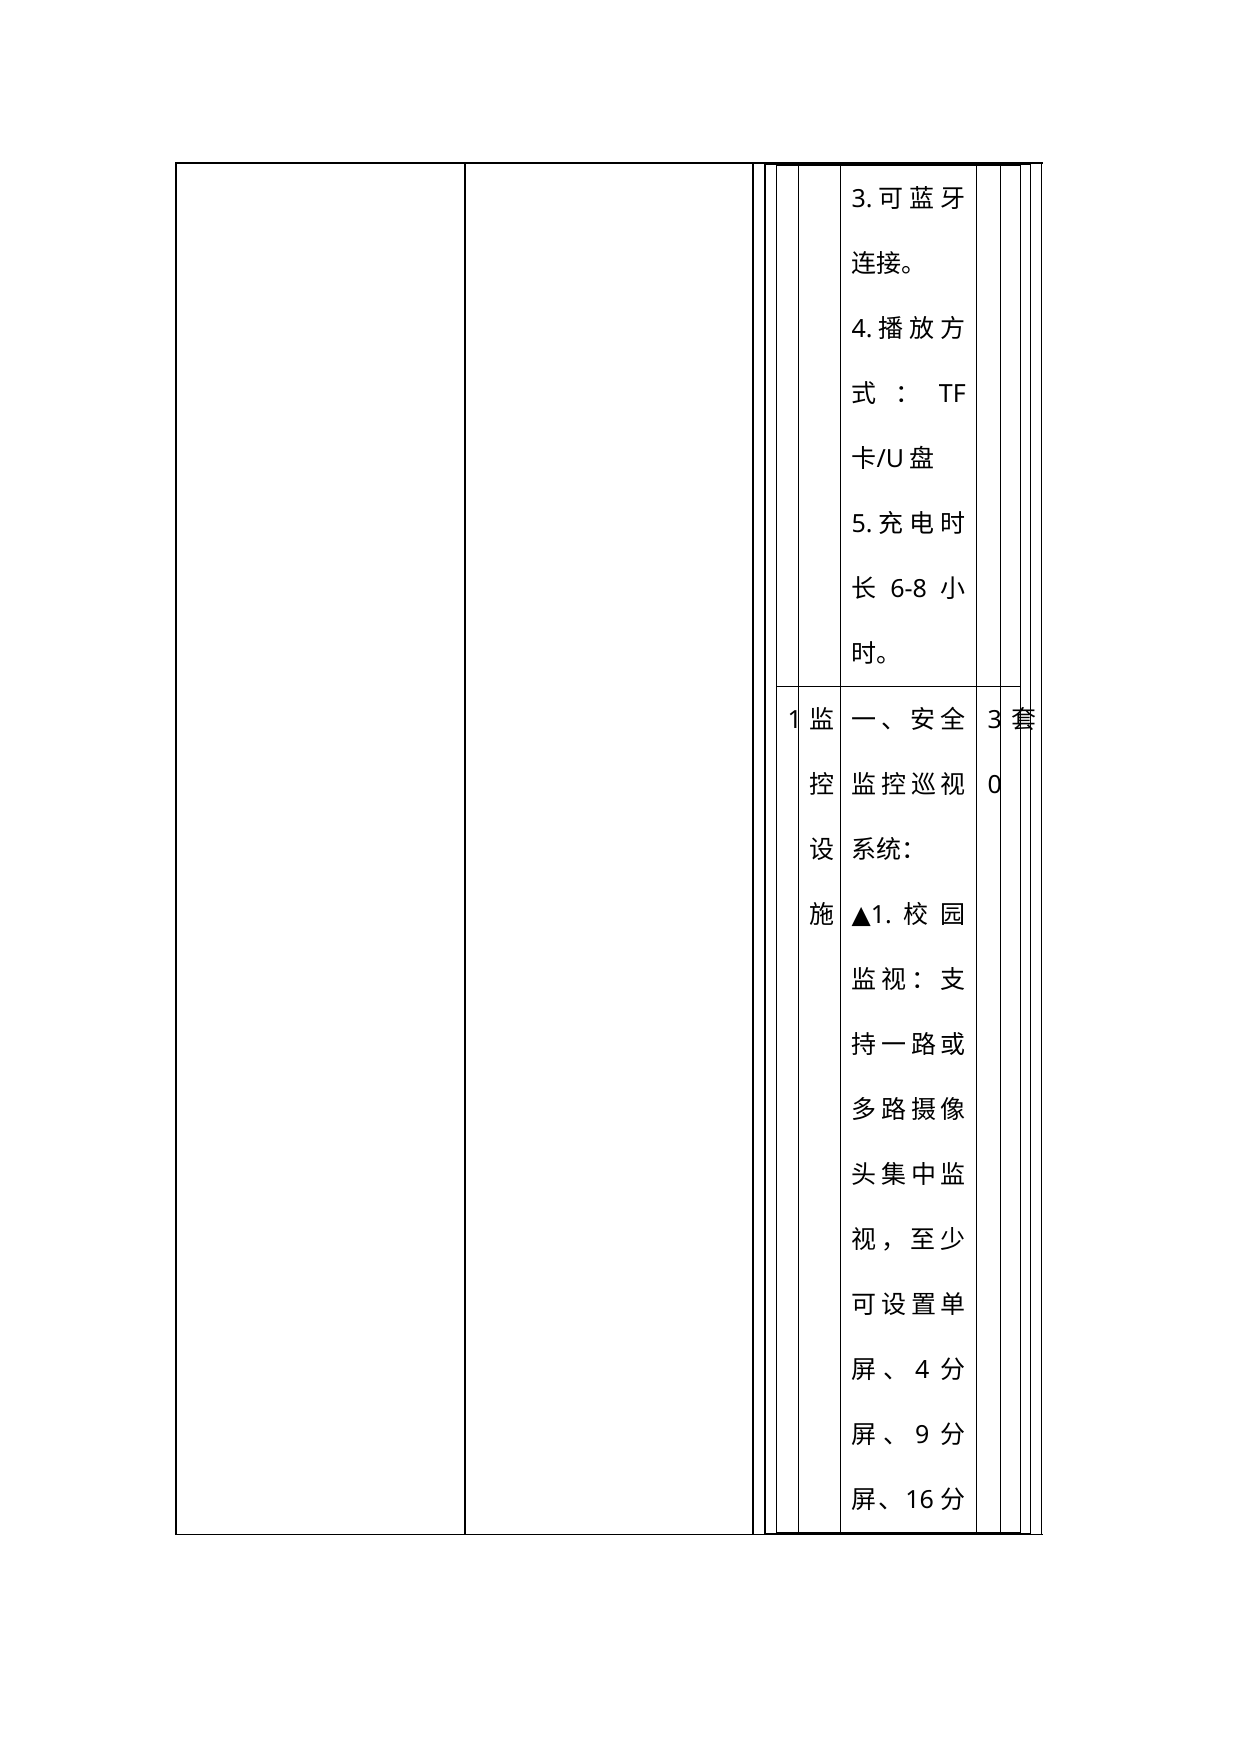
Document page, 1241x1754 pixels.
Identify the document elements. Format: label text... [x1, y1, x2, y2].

table_cell [754, 164, 764, 1534]
table_cell [799, 166, 840, 686]
table_cell [799, 687, 840, 1532]
table_cell [977, 166, 1000, 686]
table_cell [466, 164, 752, 1534]
table_cell [1021, 165, 1030, 709]
table_cell [1001, 166, 1020, 686]
table_cell [841, 687, 976, 1532]
table_cell [1021, 728, 1030, 1533]
table_cell [777, 166, 798, 686]
table_cell [977, 687, 1000, 1532]
table_cell [1031, 164, 1041, 1534]
table_cell [777, 687, 798, 1532]
table_cell [1001, 687, 1020, 1532]
table_cell 1 [177, 164, 464, 1534]
table_cell [841, 166, 976, 686]
table_cell [766, 165, 776, 1533]
